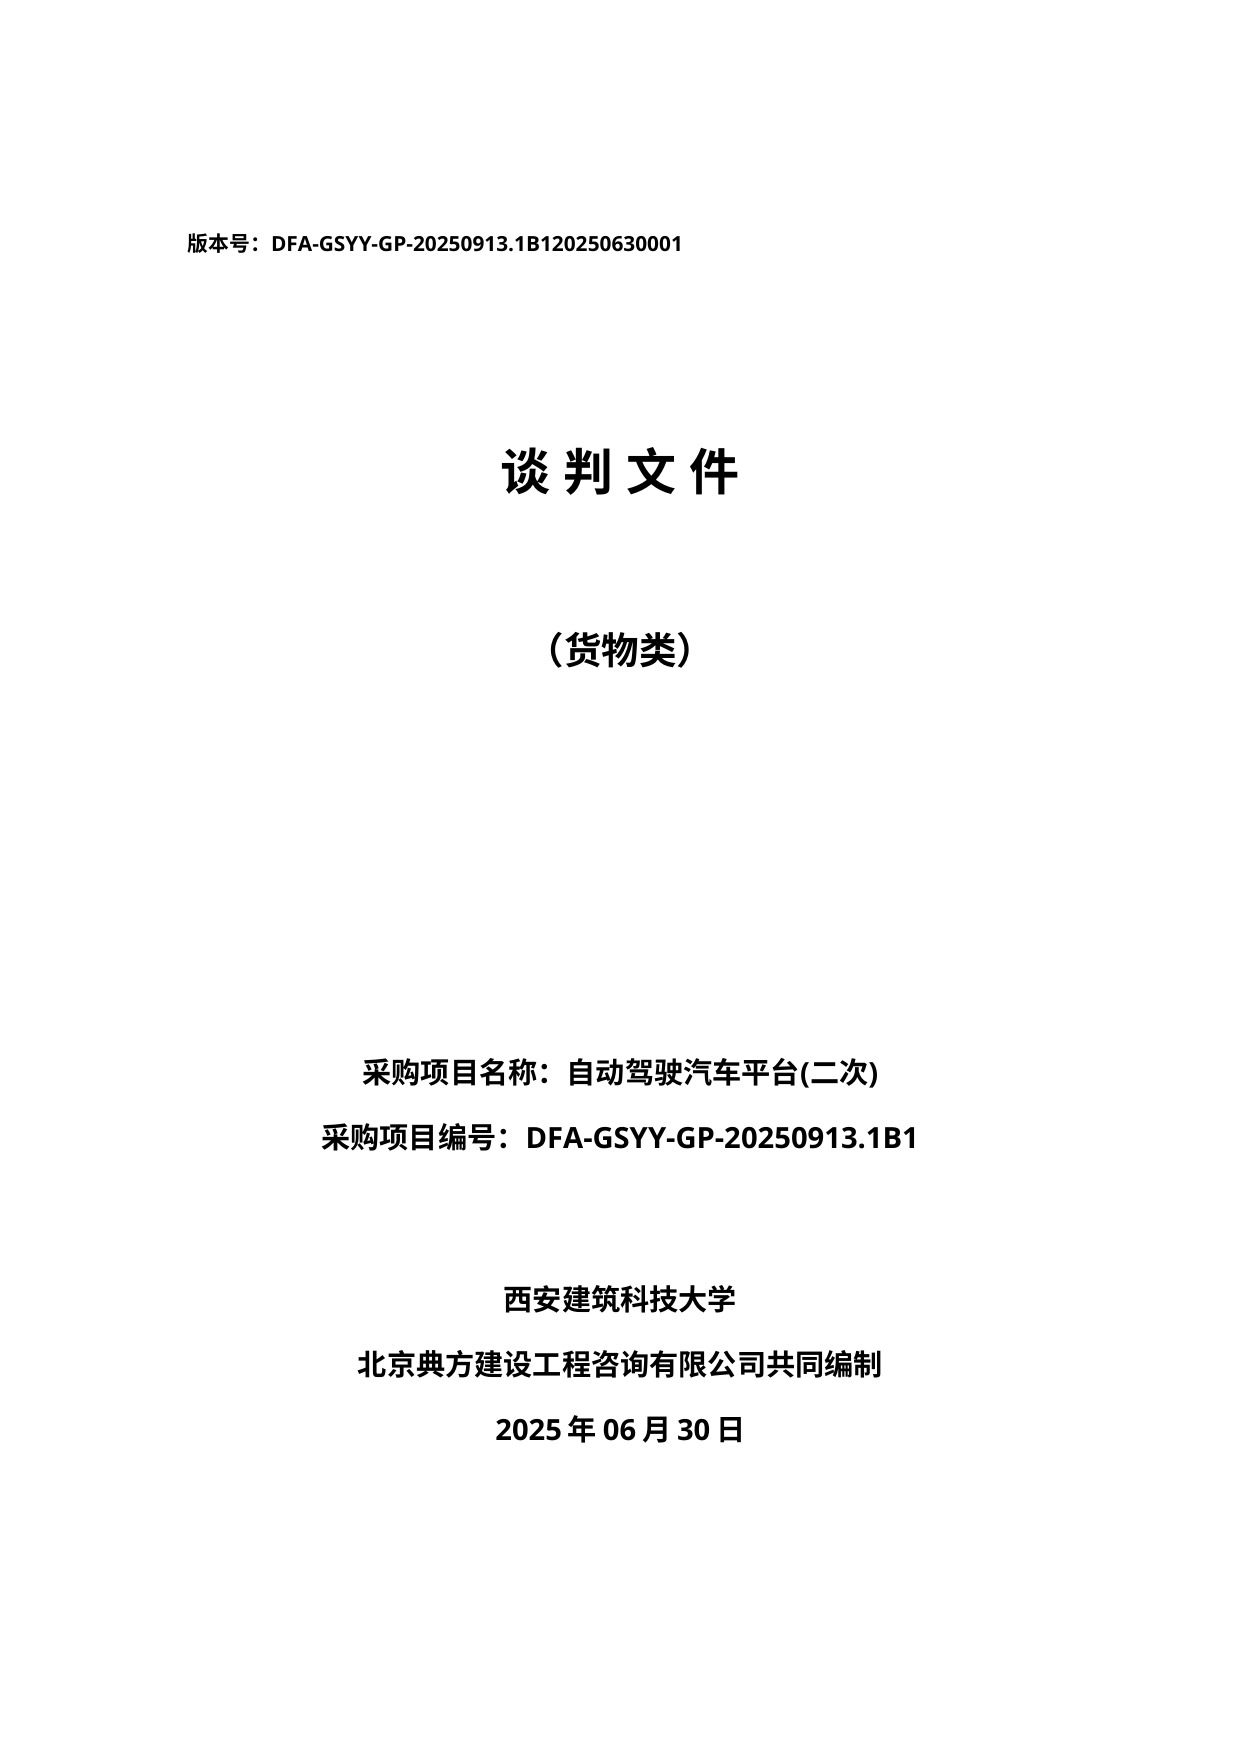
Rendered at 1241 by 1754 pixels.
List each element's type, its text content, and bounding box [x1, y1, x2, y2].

text 采购项目名称：自动驾驶汽车平台(二次) [187, 1039, 1053, 1104]
text 北京典方建设工程咨询有限公司共同编制 [187, 1332, 1053, 1397]
text 版本号：DFA-GSYY-GP-20250913.1B120250630001 [187, 227, 1053, 422]
text 2025年06月30日 [187, 1397, 1053, 1462]
text 西安建筑科技大学 [187, 1267, 1053, 1332]
text 谈 判 文 件 [187, 422, 1053, 617]
text 采购项目编号：DFA-GSYY-GP-20250913.1B1 [187, 1104, 1053, 1267]
text （货物类） [187, 617, 1053, 1039]
